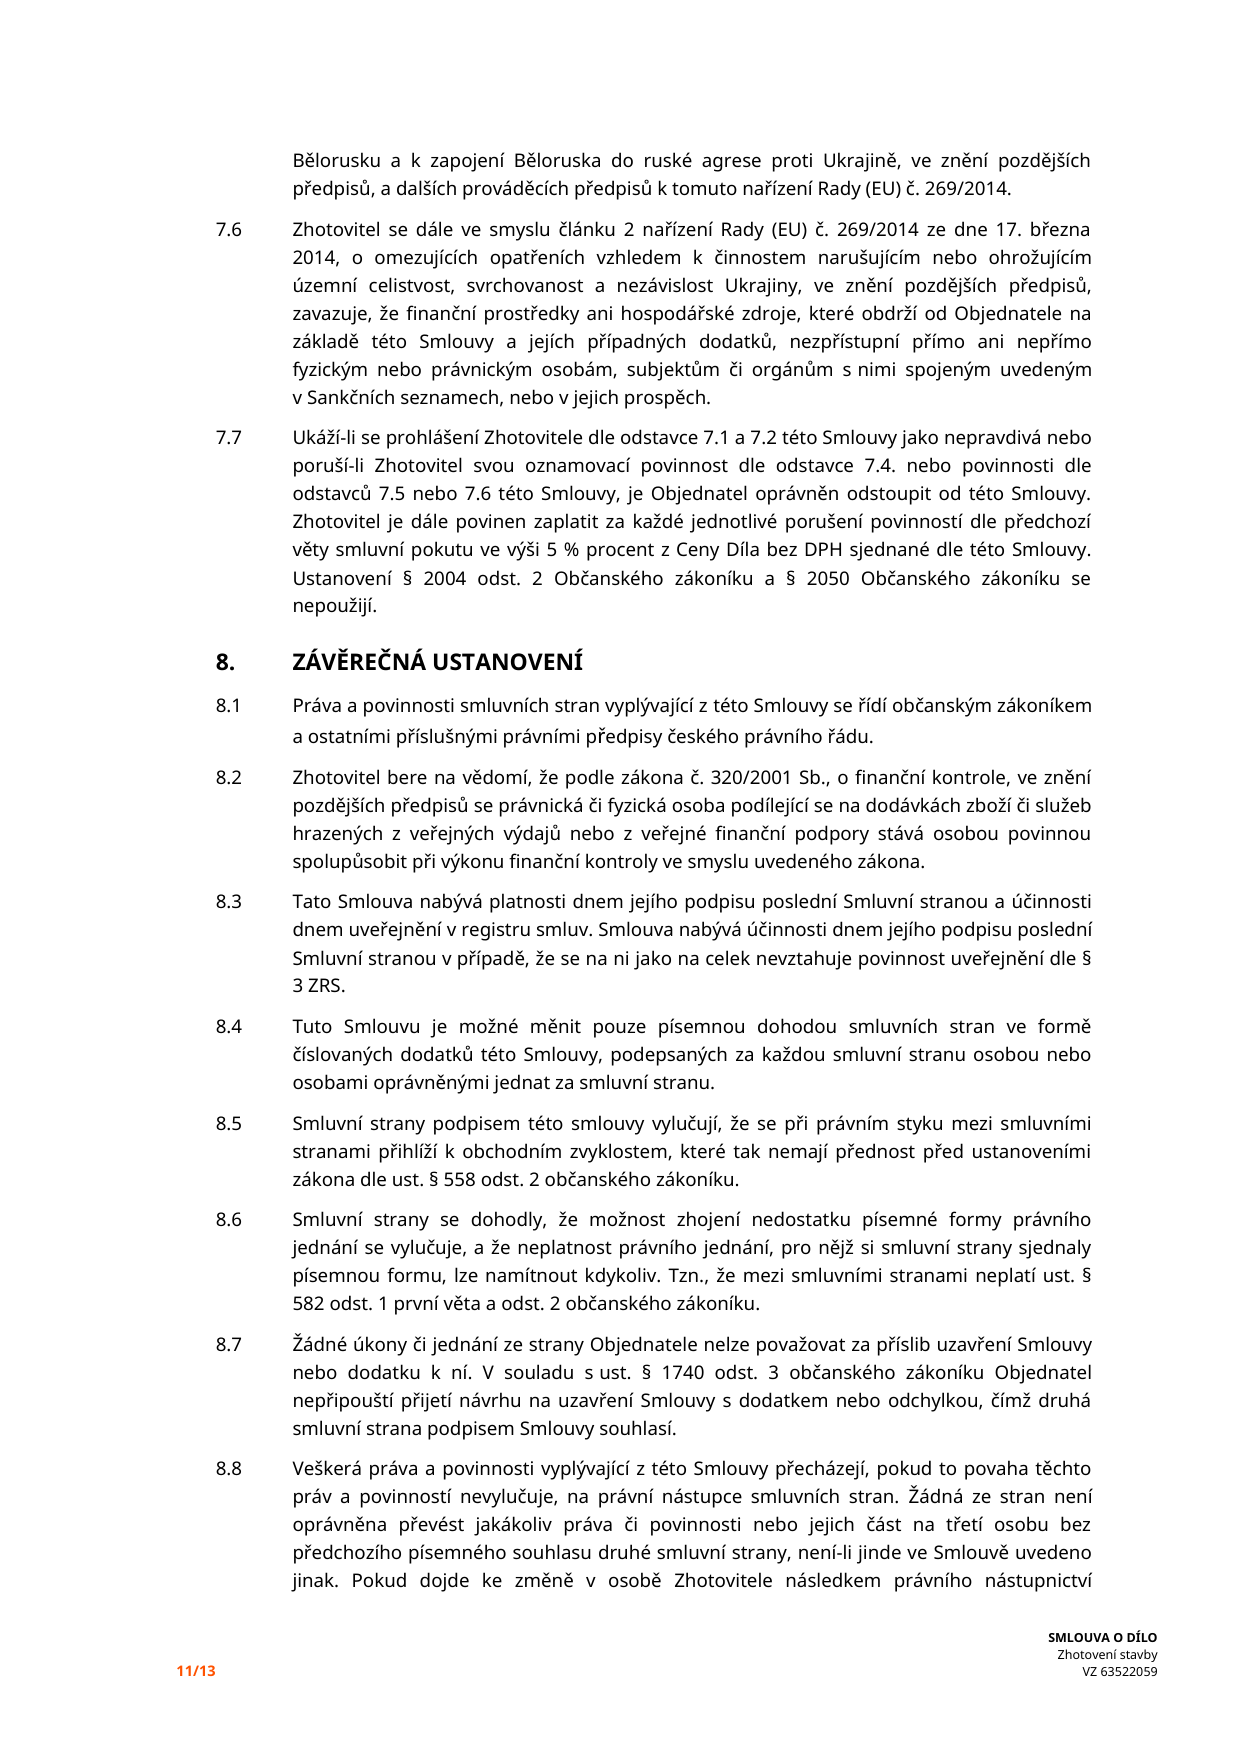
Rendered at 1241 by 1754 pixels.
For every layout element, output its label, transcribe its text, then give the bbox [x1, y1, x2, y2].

text Ukáží-li se prohlášení Zhotovitele dle odstavce 7.1 a 7.2 této Smlouvy jako nepravdivá nebo poruší-li Zhotovitel svou oznamovací povinnost dle odstavce 7.4. nebo povinnosti dle odstavců 7.5 nebo 7.6 této Smlouvy, je Objednatel oprávněn odstoupit od této Smlouvy. Zhotovitel je dále povinen zaplatit za každé jednotlivé porušení povinností dle předchozí věty smluvní pokutu ve výši 5 % procent z Ceny Díla bez DPH sjednané dle této Smlouvy. Ustanovení § 2004 odst. 2 Občanského zákoníku a § 2050 Občanského zákoníku se nepoužijí. [216, 425, 1093, 618]
text Smluvní strany se dohodly, že možnost zhojení nedostatku písemné formy právního jednání se vylučuje, a že neplatnost právního jednání, pro nějž si smluvní strany sjednaly písemnou formu, lze namítnout kdykoliv. Tzn., že mezi smluvními stranami neplatí ust. § 582 odst. 1 první věta a odst. 2 občanského zákoníku. [216, 1206, 1093, 1316]
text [216, 147, 1093, 201]
text Tato Smlouva nabývá platnosti dnem jejího podpisu poslední Smluvní stranou a účinnosti dnem uveřejnění v registru smluv. Smlouva nabývá účinnosti dnem jejího podpisu poslední Smluvní stranou v případě, že se na ni jako na celek nevztahuje povinnost uveřejnění dle § 3 ZRS. [216, 889, 1093, 998]
text ZÁVĚREČNÁ USTANOVENÍ [216, 646, 1093, 677]
text Zhotovitel se dále ve smyslu článku 2 nařízení Rady (EU) č. 269/2014 ze dne 17. března 2014, o omezujících opatřeních vzhledem k činnostem narušujícím nebo ohrožujícím územní celistvost, svrchovanost a nezávislost Ukrajiny, ve znění pozdějších předpisů, zavazuje, že finanční prostředky ani hospodářské zdroje, které obdrží od Objednatele na základě této Smlouvy a jejích případných dodatků, nezpřístupní přímo ani nepřímo fyzickým nebo právnickým osobám, subjektům či orgánům s nimi spojeným uvedeným v Sankčních seznamech, nebo v jejich prospěch. [216, 216, 1093, 410]
text Zhotovitel bere na vědomí, že podle zákona č. 320/2001 Sb., o finanční kontrole, ve znění pozdějších předpisů se právnická či fyzická osoba podílející se na dodávkách zboží či služeb hrazených z veřejných výdajů nebo z veřejné finanční podpory stává osobou povinnou spolupůsobit při výkonu finanční kontroly ve smyslu uvedeného zákona. [216, 764, 1093, 874]
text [216, 1456, 1093, 1593]
text Tuto Smlouvu je možné měnit pouze písemnou dohodou smluvních stran ve formě číslovaných dodatků této Smlouvy, podepsaných za každou smluvní stranu osobou nebo osobami oprávněnými jednat za smluvní stranu. [216, 1013, 1093, 1095]
text Smluvní strany podpisem této smlouvy vylučují, že se při právním styku mezi smluvními stranami přihlíží k obchodním zvyklostem, které tak nemají přednost před ustanoveními zákona dle ust. § 558 odst. 2 občanského zákoníku. [216, 1110, 1093, 1191]
text Práva a povinnosti smluvních stran vyplývající z této Smlouvy se řídí občanským zákoníkem a ostatními příslušnými právními předpisy českého právního řádu. [216, 693, 1093, 749]
text Žádné úkony či jednání ze strany Objednatele nelze považovat za příslib uzavření Smlouvy nebo dodatku k ní. V souladu s ust. § 1740 odst. 3 občanského zákoníku Objednatel nepřipouští přijetí návrhu na uzavření Smlouvy s dodatkem nebo odchylkou, čímž druhá smluvní strana podpisem Smlouvy souhlasí. [216, 1331, 1093, 1441]
